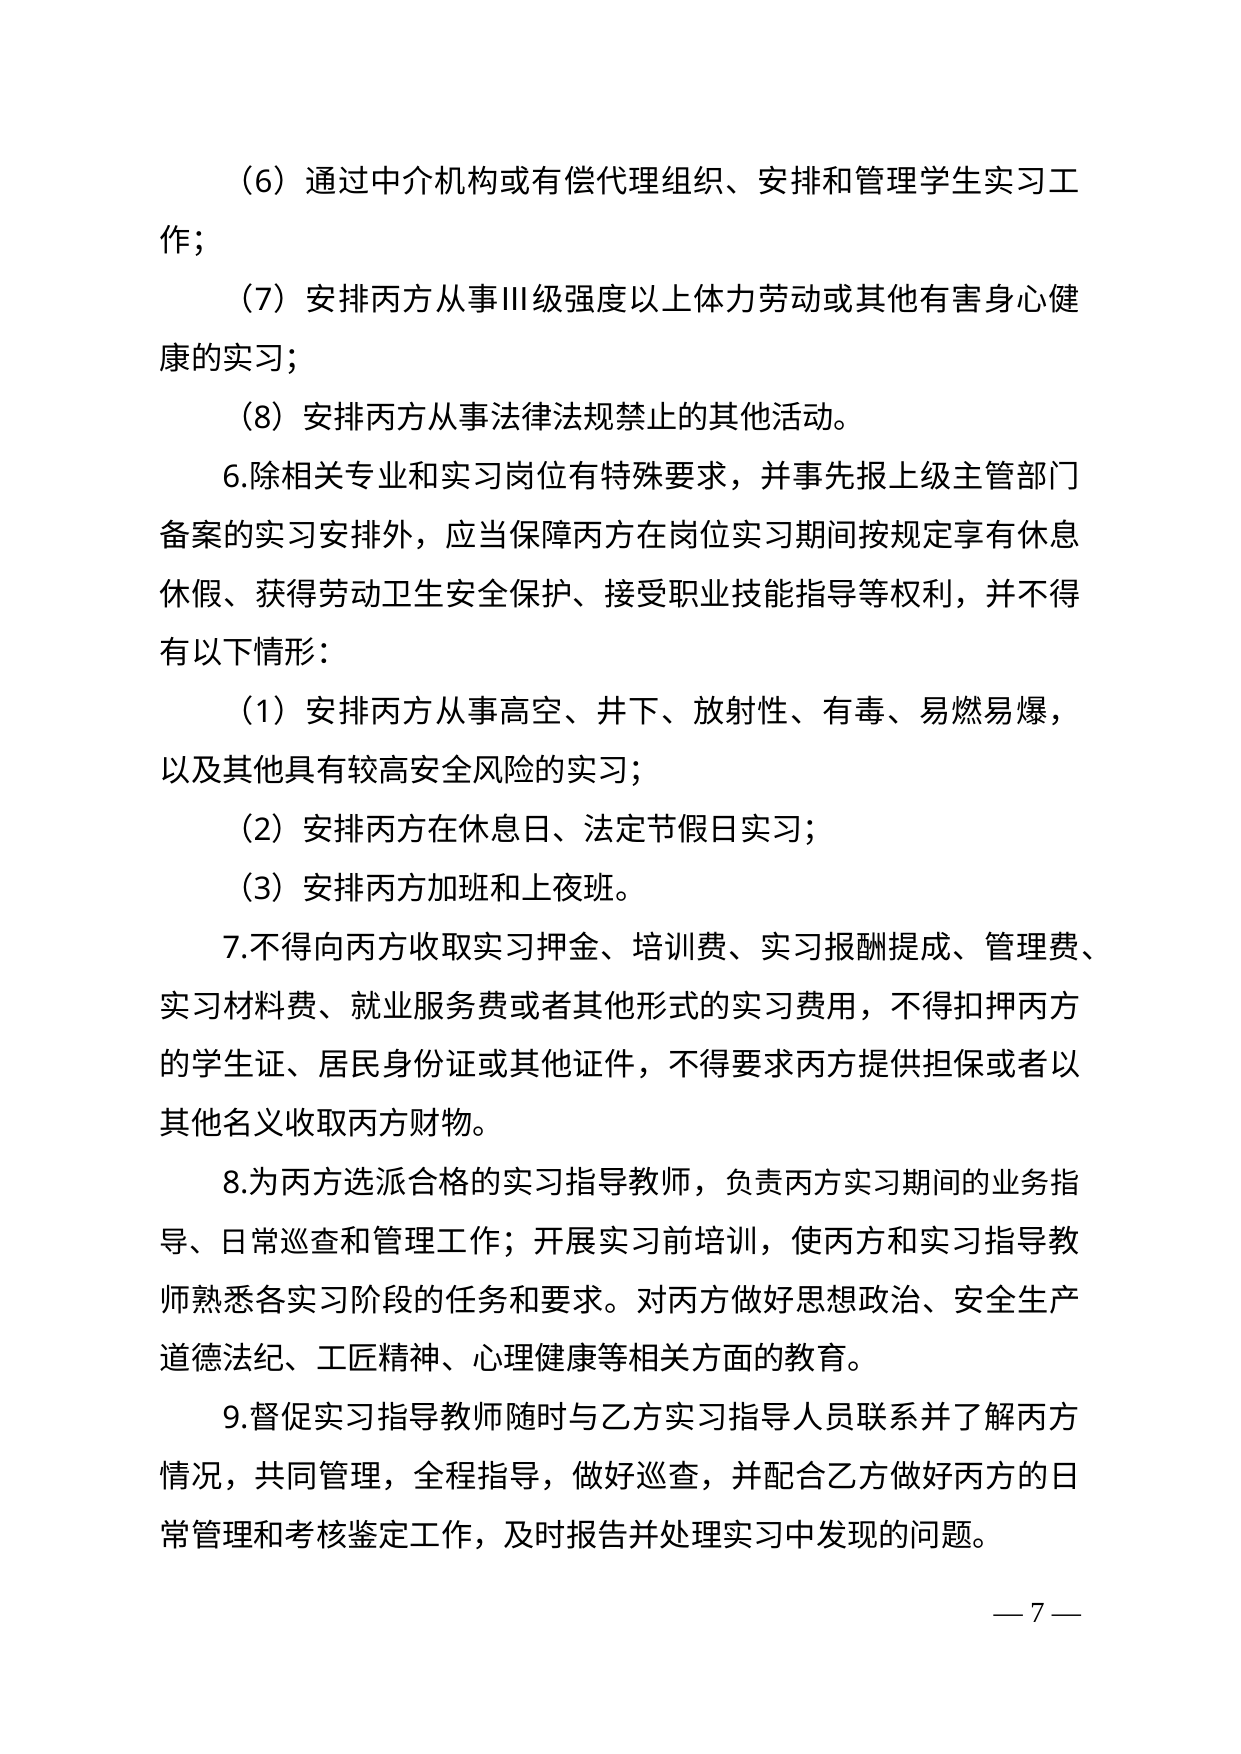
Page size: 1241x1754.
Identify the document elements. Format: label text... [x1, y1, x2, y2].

text （1）安排丙方从事高空、井下、放射性、有毒、易燃易爆，以及其他具有较高安全风险的实习； [159, 686, 1081, 790]
text （2）安排丙方在休息日、法定节假日实习； [159, 804, 1081, 849]
text （6）通过中介机构或有偿代理组织、安排和管理学生实习工作； [159, 157, 1081, 261]
text 7.不得向丙方收取实习押金、培训费、实习报酬提成、管理费、实习材料费、就业服务费或者其他形式的实习费用，不得扣押丙方的学生证、居民身份证或其他证件，不得要求丙方提供担保或者以其他名义收取丙方财物。 [159, 922, 1081, 1143]
text （7）安排丙方从事Ⅲ级强度以上体力劳动或其他有害身心健康的实习； [159, 274, 1081, 378]
text （8）安排丙方从事法律法规禁止的其他活动。 [159, 392, 1081, 437]
text 9.督促实习指导教师随时与乙方实习指导人员联系并了解丙方情况，共同管理，全程指导，做好巡查，并配合乙方做好丙方的日常管理和考核鉴定工作，及时报告并处理实习中发现的问题。 [159, 1392, 1081, 1555]
text 8.为丙方选派合格的实习指导教师，负责丙方实习期间的业务指导、日常巡查和管理工作；开展实习前培训，使丙方和实习指导教师熟悉各实习阶段的任务和要求。对丙方做好思想政治、安全生产、道德法纪、工匠精神、心理健康等相关方面的教育。 [159, 1157, 1081, 1379]
text （3）安排丙方加班和上夜班。 [159, 863, 1081, 908]
text 6.除相关专业和实习岗位有特殊要求，并事先报上级主管部门备案的实习安排外，应当保障丙方在岗位实习期间按规定享有休息休假、获得劳动卫生安全保护、接受职业技能指导等权利，并不得有以下情形： [159, 451, 1081, 673]
